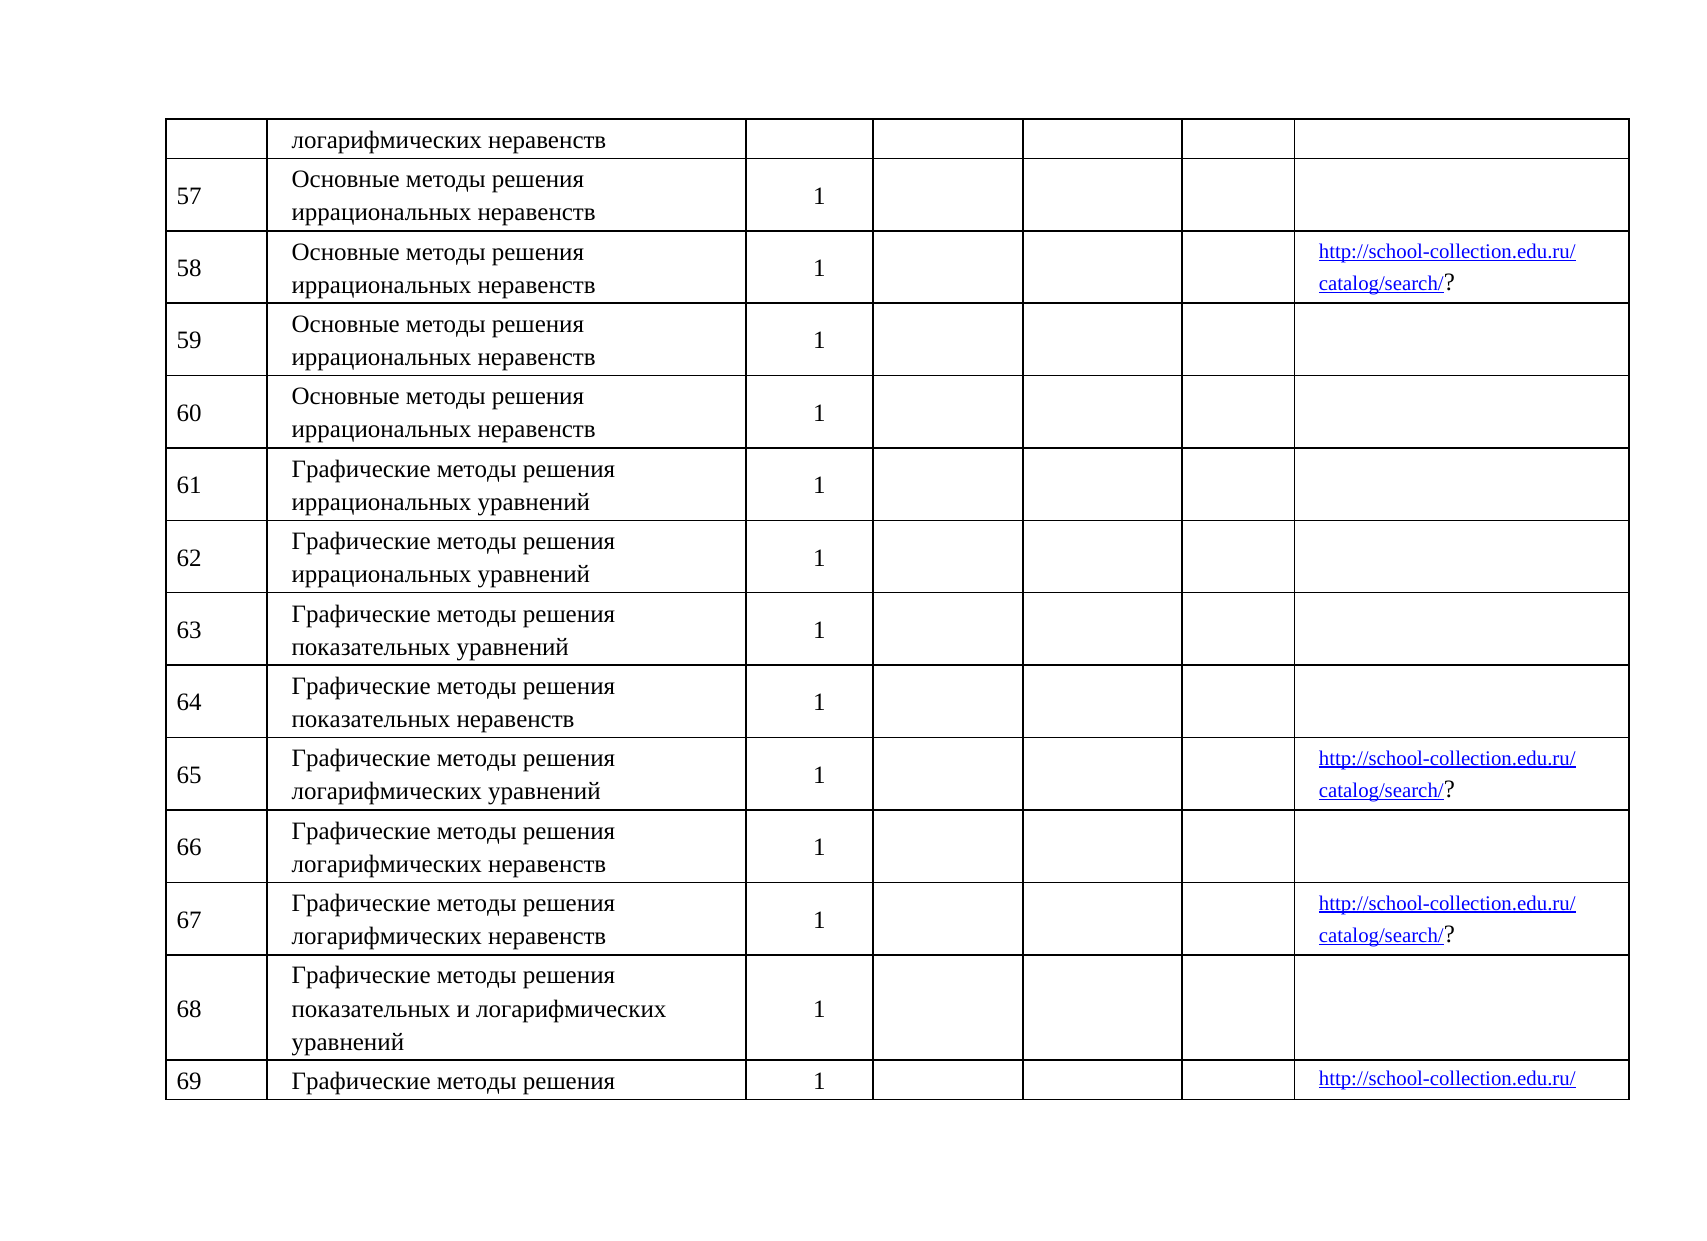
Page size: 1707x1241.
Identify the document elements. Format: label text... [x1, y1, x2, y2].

table_cell [874, 666, 1022, 737]
table_cell 57 [167, 159, 266, 230]
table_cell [1295, 1061, 1628, 1099]
table_cell Графические методы решения показательных неравенств [268, 666, 745, 737]
table_cell [1295, 120, 1628, 157]
table_cell [1024, 593, 1181, 664]
table_cell [874, 811, 1022, 881]
table_cell [874, 232, 1022, 302]
table_cell 67 [167, 883, 266, 954]
table_cell [1183, 738, 1294, 809]
table_cell [1183, 666, 1294, 737]
table_cell [1295, 304, 1628, 375]
table_cell [1183, 1061, 1294, 1099]
table_cell 64 [167, 666, 266, 737]
table_cell 1 [747, 811, 872, 881]
table_cell [1295, 449, 1628, 519]
table_cell [1183, 159, 1294, 230]
table_cell http://school-collection.edu.ru/catalog/search/? [1295, 883, 1628, 954]
table_cell 1 [747, 159, 872, 230]
table_cell [874, 1061, 1022, 1099]
table_cell [1183, 449, 1294, 519]
table_cell 66 [167, 811, 266, 881]
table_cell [1295, 232, 1628, 302]
table_cell [1183, 883, 1294, 954]
table_cell Графические методы решения иррациональных уравнений [268, 449, 745, 519]
table_cell 1 [747, 1061, 872, 1099]
table_cell [1024, 883, 1181, 954]
table_cell [1295, 159, 1628, 230]
table_cell Графические методы решения логарифмических неравенств [268, 883, 745, 954]
table_cell [1024, 1061, 1181, 1099]
table_cell [1024, 232, 1181, 302]
table_cell [874, 593, 1022, 664]
table_cell 1 [747, 738, 872, 809]
table_cell 68 [167, 956, 266, 1059]
table_cell 63 [167, 593, 266, 664]
table_cell 65 [167, 738, 266, 809]
table_cell [1295, 521, 1628, 592]
table_cell [1295, 376, 1628, 447]
table_cell [874, 120, 1022, 157]
table_cell [1024, 159, 1181, 230]
table_cell 1 [747, 666, 872, 737]
table_cell Графические методы решения показательных уравнений [268, 593, 745, 664]
table_cell 69 [167, 1061, 266, 1099]
table_cell [874, 449, 1022, 519]
table_cell 61 [167, 449, 266, 519]
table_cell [268, 120, 745, 157]
table_cell 60 [167, 376, 266, 447]
table_cell [874, 304, 1022, 375]
table_cell [1024, 738, 1181, 809]
table_cell [1024, 811, 1181, 881]
table_cell [1183, 304, 1294, 375]
table_cell 1 [747, 593, 872, 664]
table_cell [1183, 521, 1294, 592]
table_cell Основные методы решения иррациональных неравенств [268, 159, 745, 230]
table_cell [1183, 956, 1294, 1059]
table_cell [1024, 120, 1181, 157]
table_cell 1 [747, 956, 872, 1059]
table_cell 1 [747, 120, 872, 157]
table_cell [1295, 593, 1628, 664]
table_cell [1024, 956, 1181, 1059]
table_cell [268, 956, 745, 1059]
table_cell 1 [747, 449, 872, 519]
table_cell 59 [167, 304, 266, 375]
table_cell [874, 956, 1022, 1059]
table_cell Графические методы решения логарифмических уравнений [268, 738, 745, 809]
table_cell [1295, 956, 1628, 1059]
table_cell [1183, 811, 1294, 881]
table_cell [1024, 449, 1181, 519]
table_cell [874, 159, 1022, 230]
table_cell 1 [747, 521, 872, 592]
table_cell [874, 376, 1022, 447]
table_cell 1 [747, 376, 872, 447]
table_cell [874, 521, 1022, 592]
table_cell 56 [167, 120, 266, 157]
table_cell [268, 1061, 745, 1099]
table_cell Графические методы решения логарифмических неравенств [268, 811, 745, 881]
table_cell Основные методы решения иррациональных неравенств [268, 232, 745, 302]
table_cell [1295, 811, 1628, 881]
table_cell 1 [747, 304, 872, 375]
table_cell [1183, 232, 1294, 302]
table_cell [1183, 120, 1294, 157]
table_cell 1 [747, 232, 872, 302]
table_cell [1024, 376, 1181, 447]
table_cell [1024, 521, 1181, 592]
table_cell [1183, 376, 1294, 447]
table_cell [874, 738, 1022, 809]
table_cell 1 [747, 883, 872, 954]
table_cell Основные методы решения иррациональных неравенств [268, 304, 745, 375]
table_cell [1024, 304, 1181, 375]
table_cell [1024, 666, 1181, 737]
table_cell [874, 883, 1022, 954]
table_cell 62 [167, 521, 266, 592]
table_cell http://school-collection.edu.ru/catalog/search/? [1295, 738, 1628, 809]
table_cell [1183, 593, 1294, 664]
table_cell [1295, 666, 1628, 737]
table_cell 58 [167, 232, 266, 302]
table_cell Основные методы решения иррациональных неравенств [268, 376, 745, 447]
table_cell Графические методы решения иррациональных уравнений [268, 521, 745, 592]
